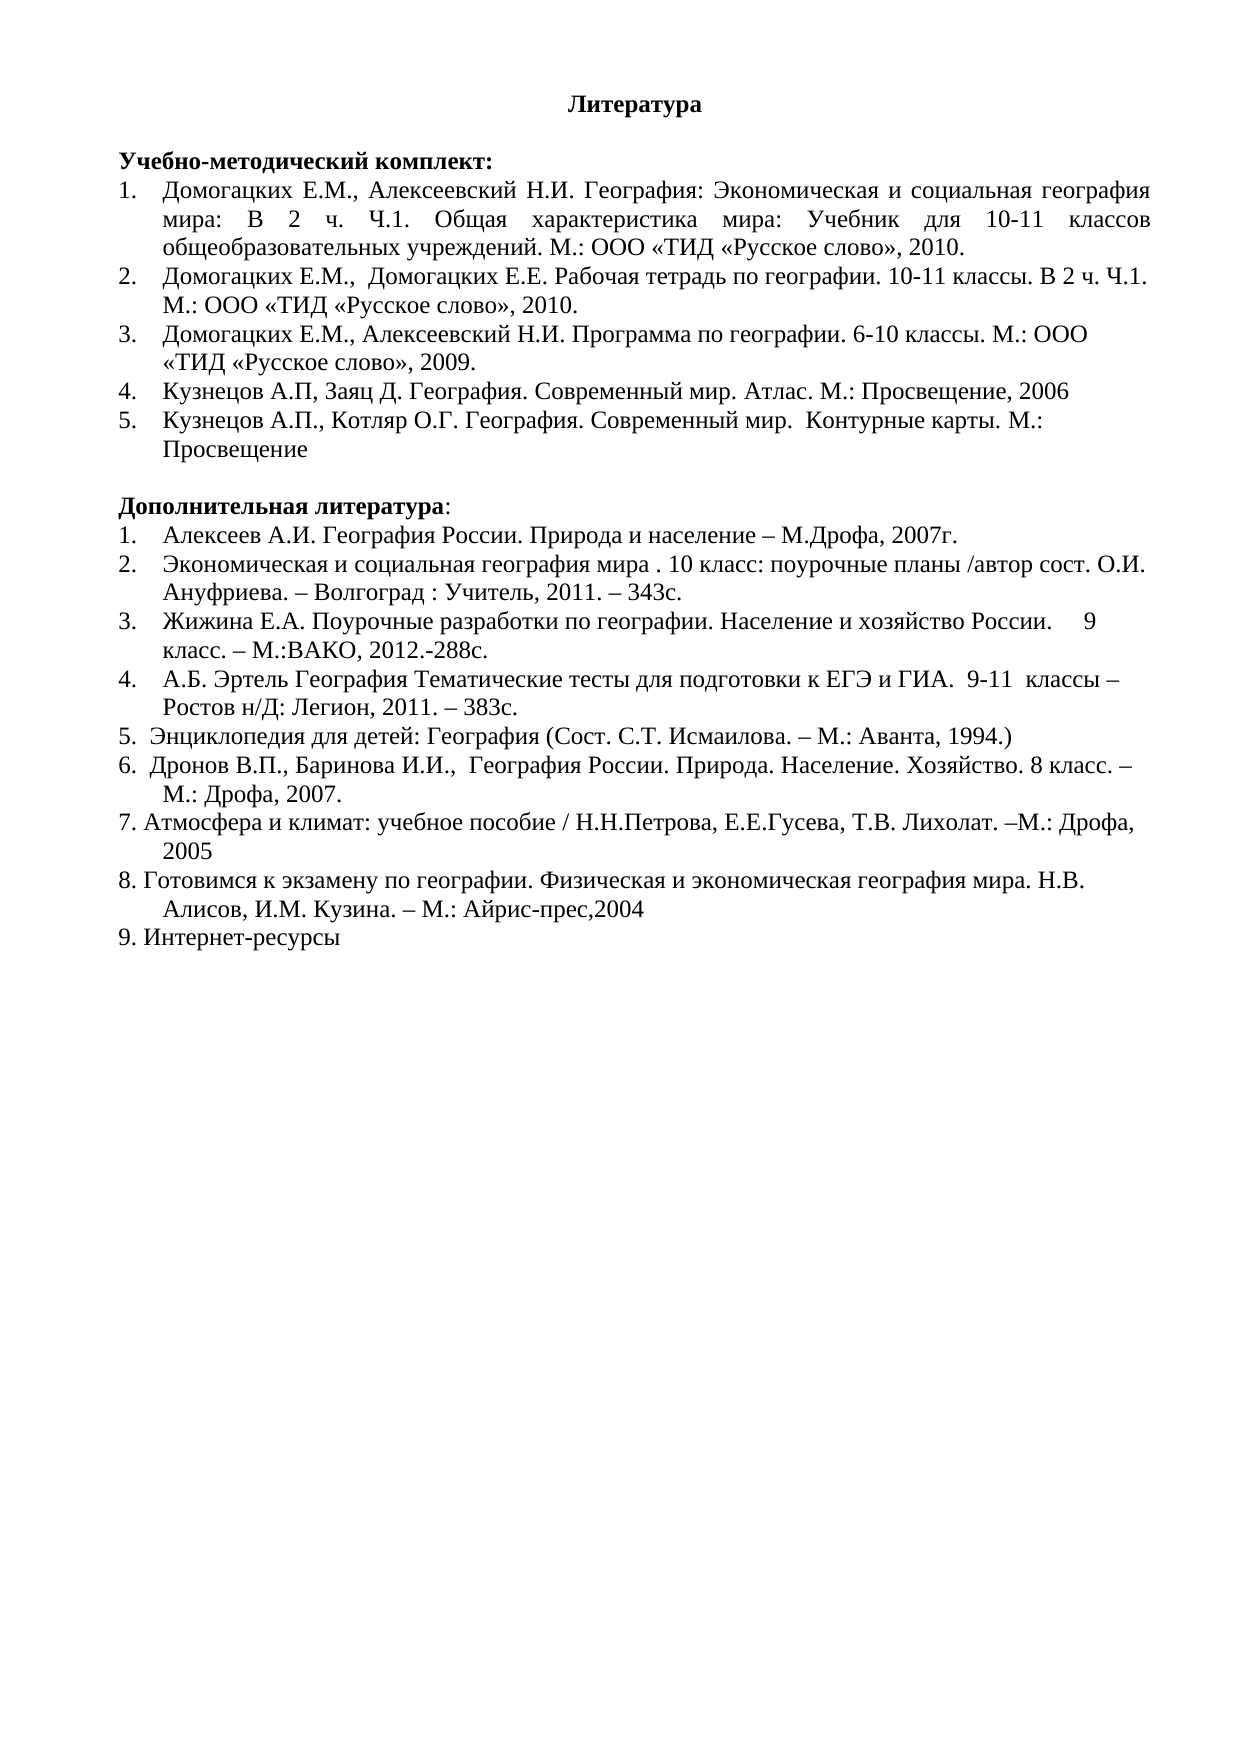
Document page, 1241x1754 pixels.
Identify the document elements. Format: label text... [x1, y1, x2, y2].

list Домогацких Е.М., Алексеевский Н.И. География: Экономическая и социальная география мира: В 2 ч. Ч.1. Общая характеристика мира: Учебник для 10-11 классов общеобразовательных учреждений. М.: ООО «ТИД «Русское слово», 2010. [118, 175, 1152, 261]
list Домогацких Е.М., Домогацких Е.Е. Рабочая тетрадь по географии. 10-11 классы. В 2 ч. Ч.1. М.: ООО «ТИД «Русское слово», 2010. [118, 261, 1152, 319]
list 7. Атмосфера и климат: учебное пособие / Н.Н.Петрова, Е.Е.Гусева, Т.В. Лихолат. –М.: Дрофа, 2005 [118, 807, 1152, 865]
text 5. Энциклопедия для детей: География (Сост. С.Т. Исмаилова. – М.: Аванта, 1994.) [118, 721, 1152, 750]
list Жижина Е.А. Поурочные разработки по географии. Население и хозяйство России. 9 класс. – М.:ВАКО, 2012.-288с. [118, 606, 1152, 664]
list 9. Интернет-ресурсы [118, 922, 1152, 951]
text Учебно-методический комплект: [118, 146, 1152, 175]
text 8. Готовимся к экзамену по географии. Физическая и экономическая география мира. Н.В. Алисов, И.М. Кузина. – М.: Айрис-прес,2004 [118, 865, 1152, 922]
list Кузнецов А.П., Котляр О.Г. География. Современный мир. Контурные карты. М.: Просвещение [118, 405, 1152, 462]
text Дополнительная литература: [118, 491, 1152, 520]
text Литература [118, 89, 1152, 117]
list Кузнецов А.П, Заяц Д. География. Современный мир. Атлас. М.: Просвещение, 2006 [118, 376, 1152, 405]
list А.Б. Эртель География Тематические тесты для подготовки к ЕГЭ и ГИА. 9-11 классы – Ростов н/Д: Легион, 2011. – 383с. [118, 664, 1152, 721]
text 6. Дронов В.П., Баринова И.И., География России. Природа. Население. Хозяйство. 8 класс. – М.: Дрофа, 2007. [118, 750, 1152, 807]
list Домогацких Е.М., Алексеевский Н.И. Программа по географии. 6-10 классы. М.: ООО «ТИД «Русское слово», 2009. [118, 319, 1152, 376]
list Экономическая и социальная география мира . 10 класс: поурочные планы /автор сост. О.И. Ануфриева. – Волгоград : Учитель, 2011. – 343с. [118, 549, 1152, 606]
list Алексеев А.И. География России. Природа и население – М.Дрофа, 2007г. [118, 520, 1152, 549]
